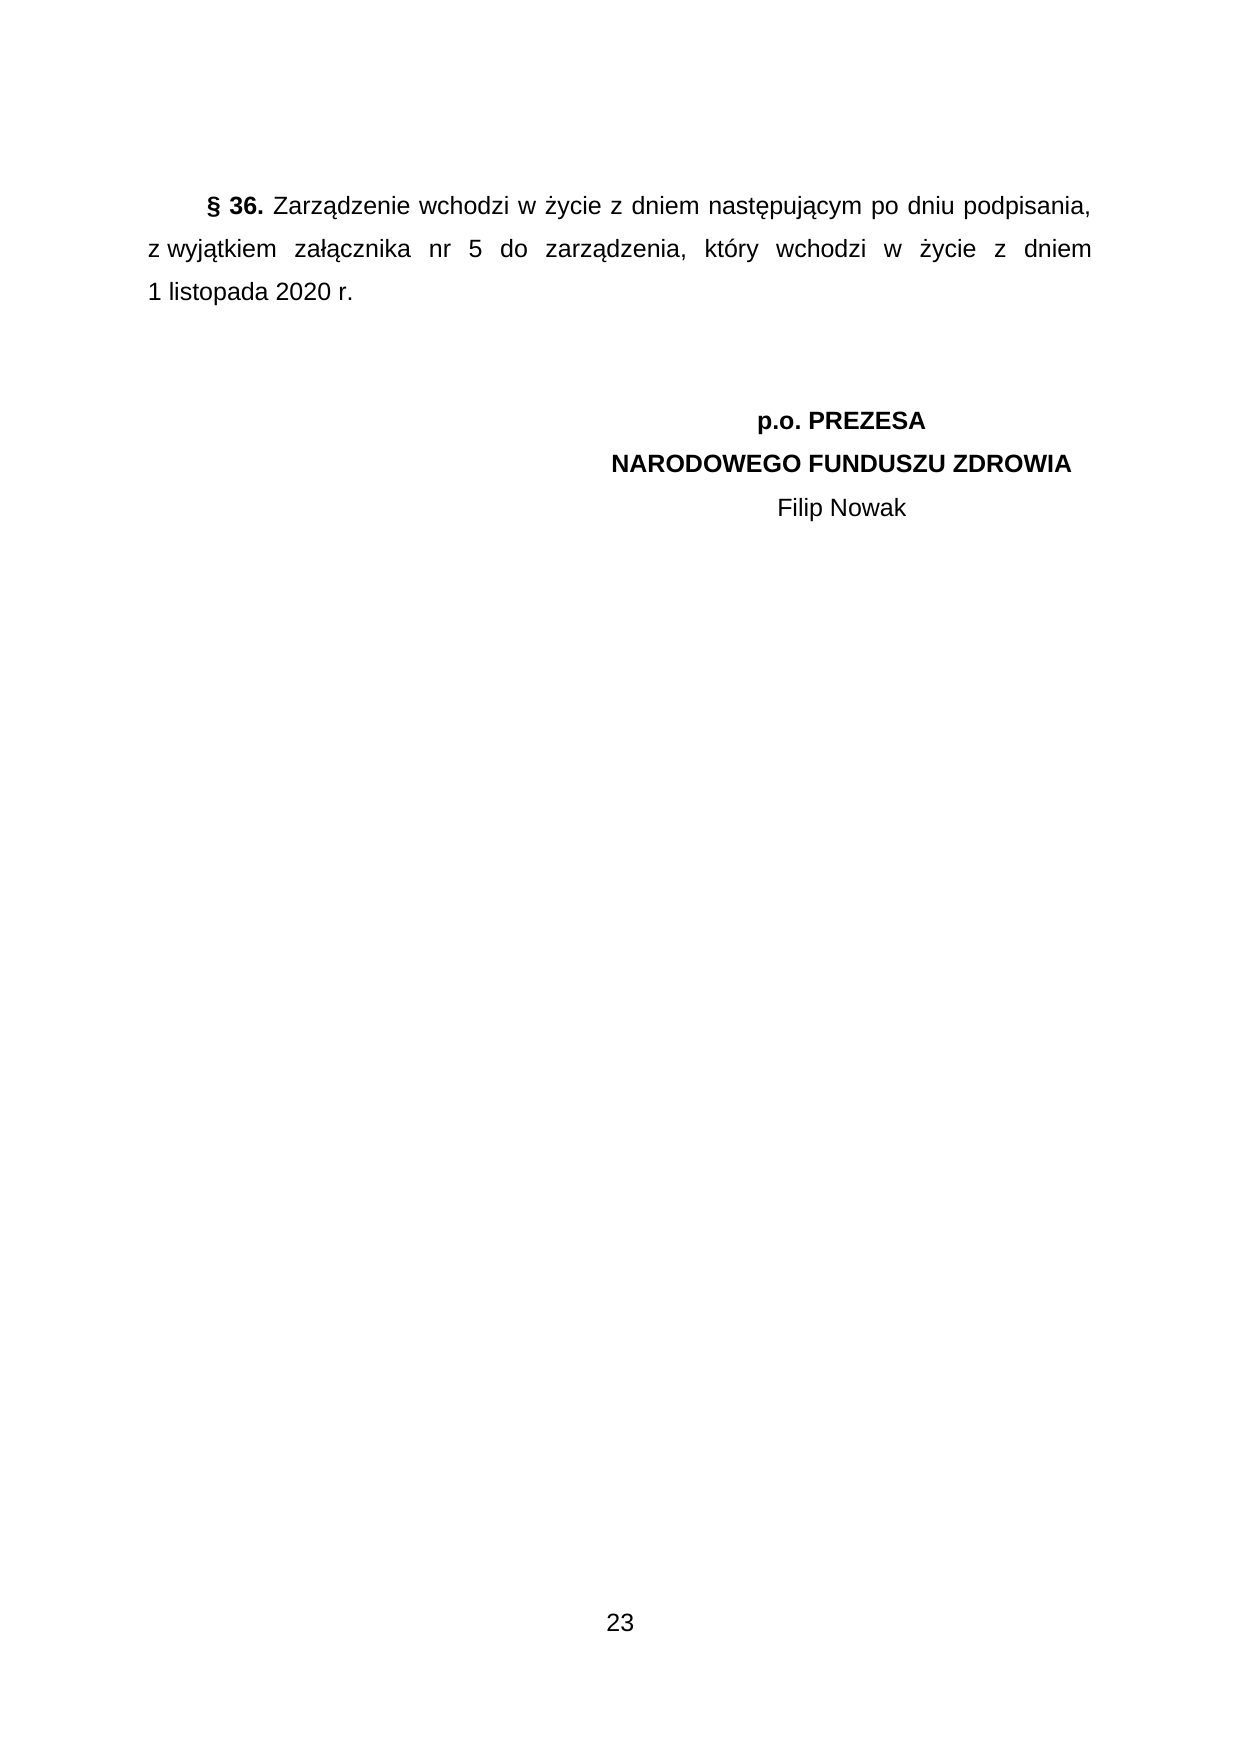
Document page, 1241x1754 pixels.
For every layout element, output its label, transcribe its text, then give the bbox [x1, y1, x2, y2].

text NARODOWEGO FUNDUSZU ZDROWIA [591, 449, 1093, 478]
text § 36. Zarządzenie wchodzi w życie z dniem następującym po dniu podpisania, z wyjątkiem załącznika nr 5 do zarządzenia, który wchodzi w życie z dniem 1 listopada 2020 r. [148, 191, 1093, 306]
text Filip Nowak [591, 493, 1093, 521]
text p.o. PREZESA [591, 406, 1093, 435]
